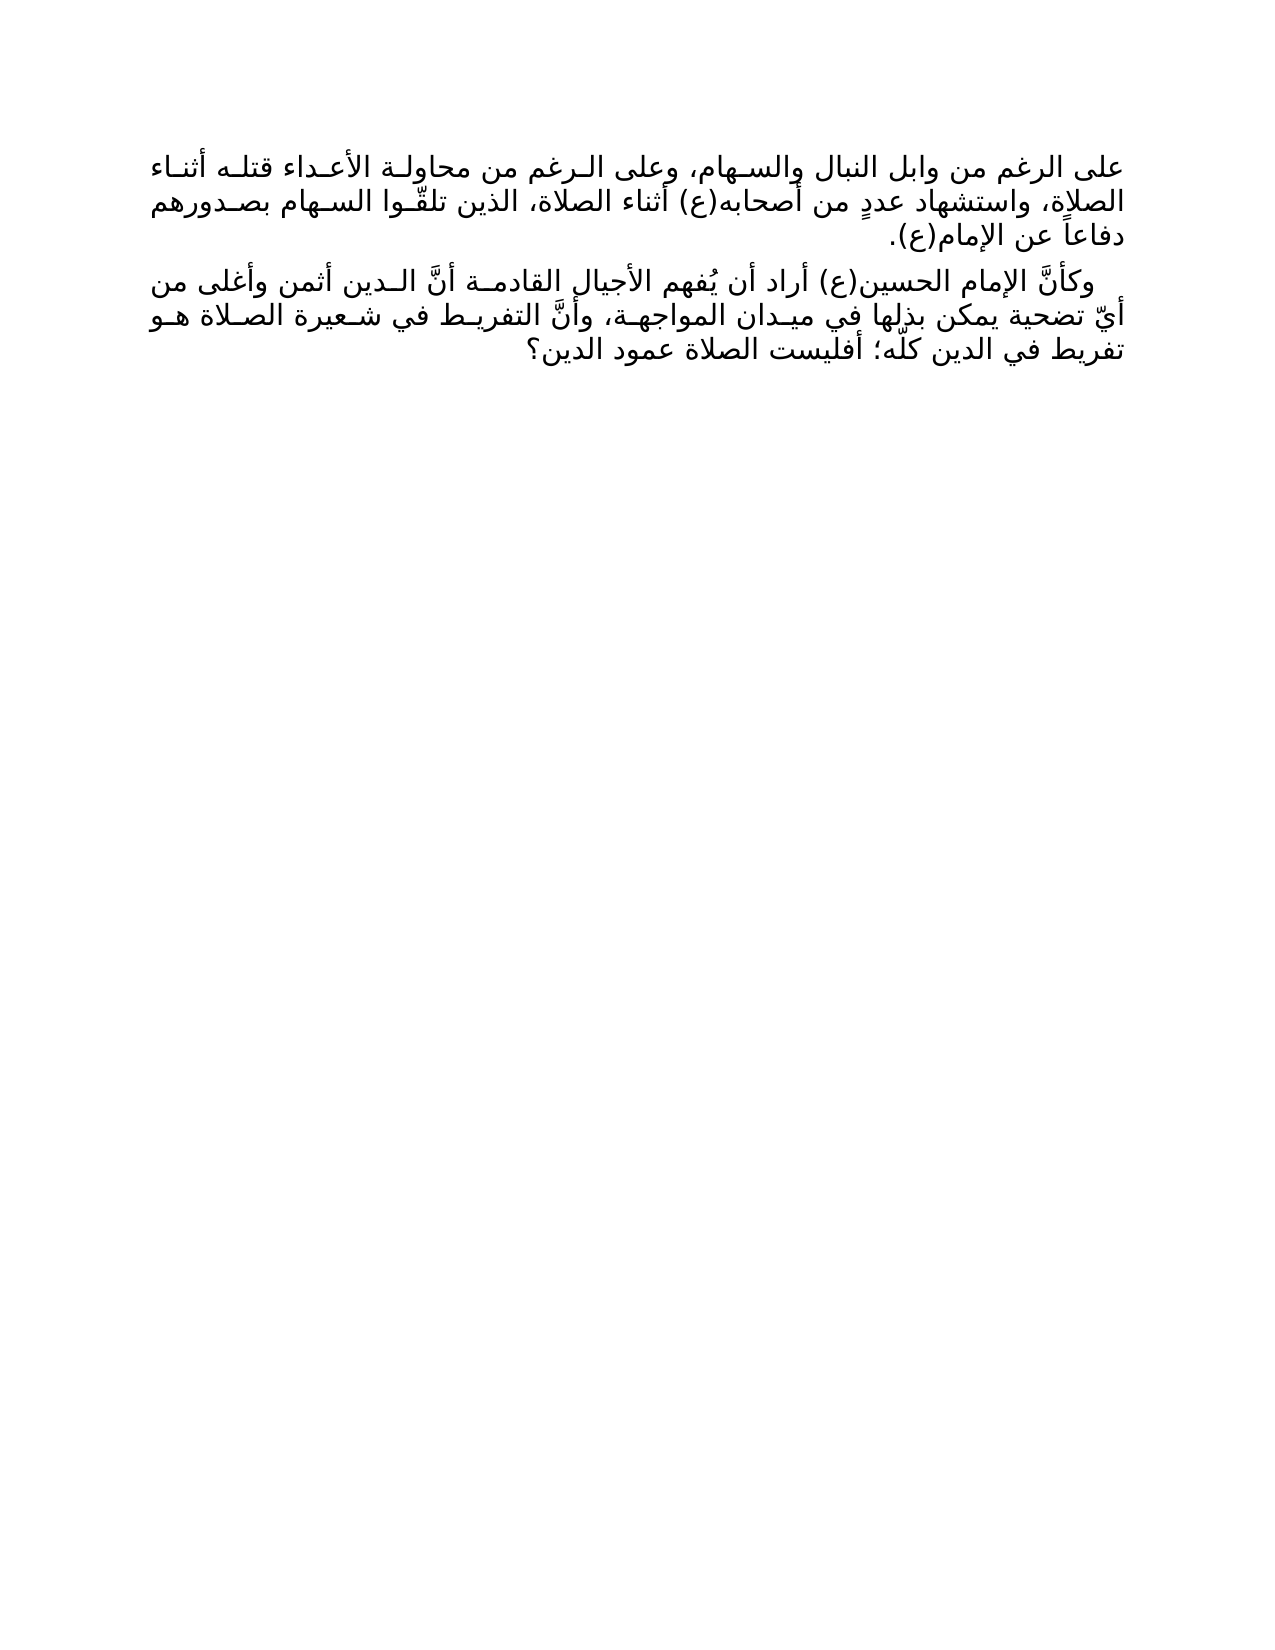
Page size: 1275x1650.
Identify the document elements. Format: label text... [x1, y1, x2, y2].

text وكأنَّ الإمام الحسين(ع) أراد أن يُفهم الأجيال القادمة أنَّ الدين أثمن وأغلى من أيّ تضحية يمكن بذلها في ميدان المواجهة، وأنَّ التفريط في شعيرة الصلاة هو تفريط في الدين كلّه؛ أفليست الصلاة عمود الدين؟ [150, 264, 1125, 366]
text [150, 150, 1125, 252]
